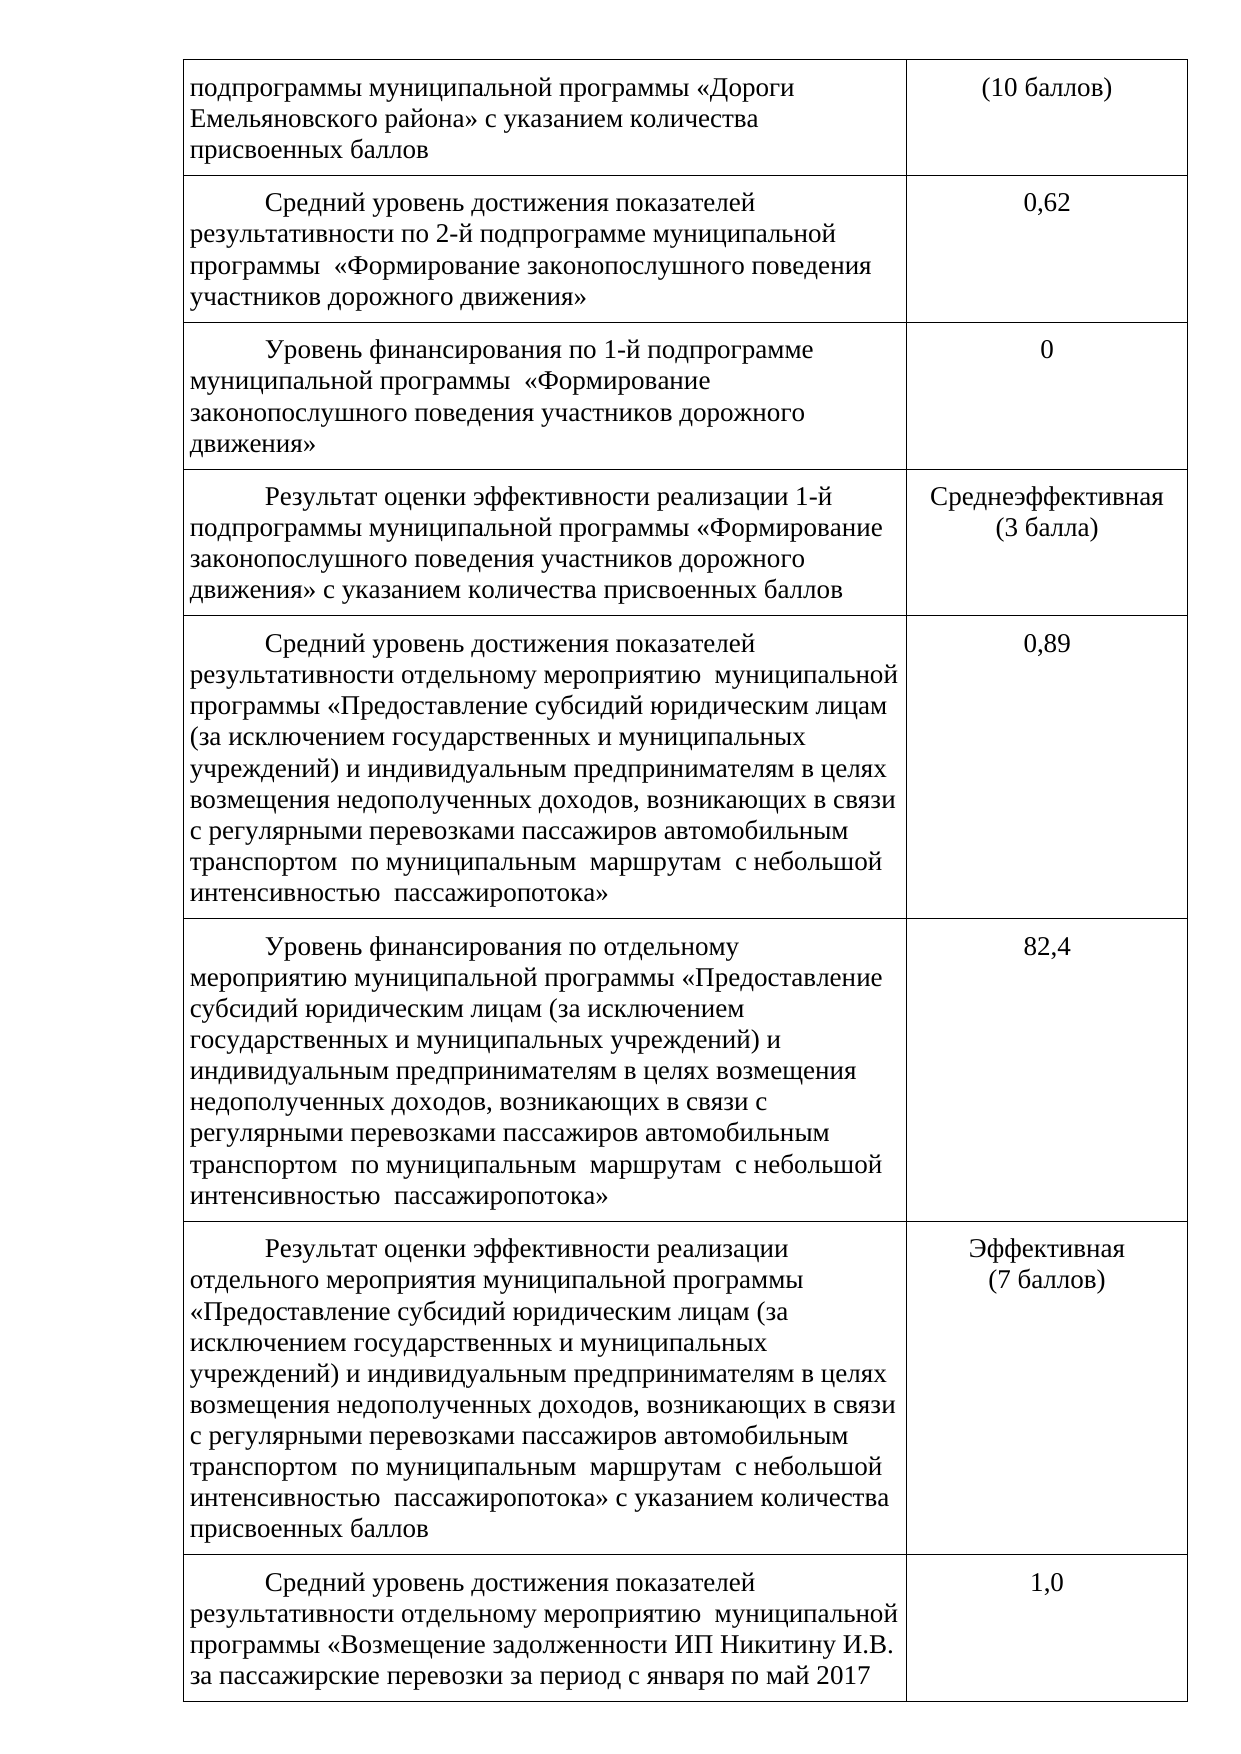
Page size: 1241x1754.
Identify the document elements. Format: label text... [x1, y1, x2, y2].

table_cell 1,0 [907, 1555, 1187, 1701]
table_cell Эффективная (7 баллов) [907, 1222, 1187, 1554]
table_cell 0,62 [907, 176, 1187, 322]
table_cell Результат оценки эффективности реализации отдельного мероприятия муниципальной программы «Предоставление субсидий юридическим лицам (за исключением государственных и муниципальных учреждений) и индивидуальным предпринимателям в целях возмещения недополученных доходов, возникающих в связи с регулярными перевозками пассажиров автомобильным транспортом по муниципальным маршрутам с небольшой интенсивностью пассажиропотока» с указанием количества присвоенных баллов [184, 1222, 906, 1554]
table_cell Уровень финансирования по 1-й подпрограмме муниципальной программы «Формирование законопослушного поведения участников дорожного движения» [184, 323, 906, 468]
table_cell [184, 60, 906, 175]
table_cell 0,89 [907, 616, 1187, 918]
table_cell Среднеэффективная (3 балла) [907, 470, 1187, 615]
table_cell 0 [907, 323, 1187, 468]
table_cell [184, 1555, 906, 1701]
table_cell Уровень финансирования по отдельному мероприятию муниципальной программы «Предоставление субсидий юридическим лицам (за исключением государственных и муниципальных учреждений) и индивидуальным предпринимателям в целях возмещения недополученных доходов, возникающих в связи с регулярными перевозками пассажиров автомобильным транспортом по муниципальным маршрутам с небольшой интенсивностью пассажиропотока» [184, 919, 906, 1221]
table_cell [907, 60, 1187, 175]
table_cell 82,4 [907, 919, 1187, 1221]
table_cell Средний уровень достижения показателей результативности отдельному мероприятию муниципальной программы «Предоставление субсидий юридическим лицам (за исключением государственных и муниципальных учреждений) и индивидуальным предпринимателям в целях возмещения недополученных доходов, возникающих в связи с регулярными перевозками пассажиров автомобильным транспортом по муниципальным маршрутам с небольшой интенсивностью пассажиропотока» [184, 616, 906, 918]
table_cell Средний уровень достижения показателей результативности по 2-й подпрограмме муниципальной программы «Формирование законопослушного поведения участников дорожного движения» [184, 176, 906, 322]
table_cell Результат оценки эффективности реализации 1-й подпрограммы муниципальной программы «Формирование законопослушного поведения участников дорожного движения» с указанием количества присвоенных баллов [184, 470, 906, 615]
